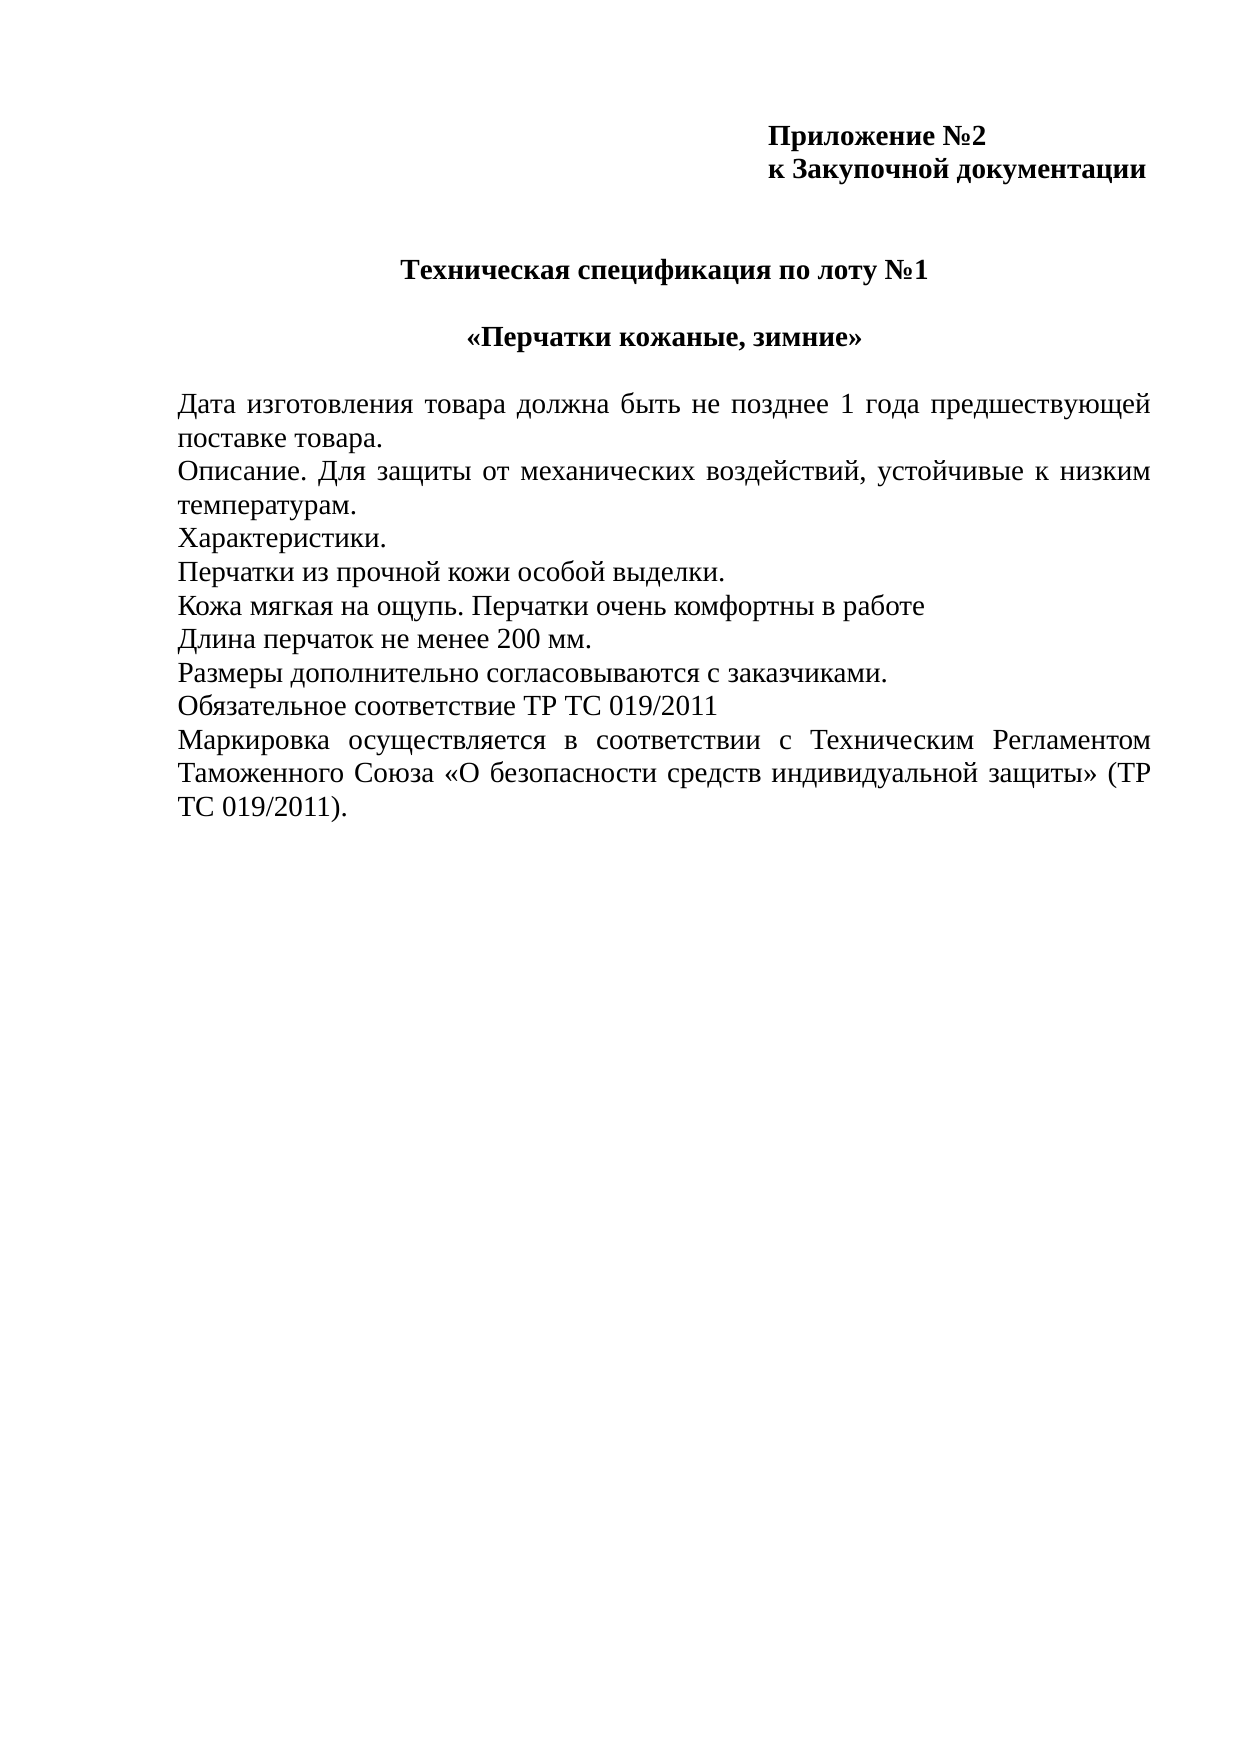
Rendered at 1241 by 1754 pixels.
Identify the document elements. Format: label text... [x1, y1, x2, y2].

text Маркировка осуществляется в соответствии с Техническим Регламентом Таможенного Союза «О безопасности средств индивидуальной защиты» (ТР ТС 019/2011). [177, 722, 1152, 822]
text «Перчатки кожаные, зимние» [177, 319, 1152, 353]
text Длина перчаток не менее 200 мм. [177, 621, 1152, 655]
text Размеры дополнительно согласовываются с заказчиками. [177, 655, 1152, 688]
text Обязательное соответствие ТР ТС 019/2011 [177, 688, 1152, 722]
text Перчатки из прочной кожи особой выделки. [177, 554, 1152, 588]
text Характеристики. [177, 521, 1152, 554]
text Техническая спецификация по лоту №1 [177, 252, 1152, 286]
text Дата изготовления товара должна быть не позднее 1 года предшествующей поставке товара. [177, 386, 1152, 453]
text к Закупочной документации [768, 152, 1152, 185]
text Приложение №2 [768, 118, 1152, 152]
text Описание. Для защиты от механических воздействий, устойчивые к низким температурам. [177, 453, 1152, 521]
text Кожа мягкая на ощупь. Перчатки очень комфортны в работе [177, 588, 1152, 621]
